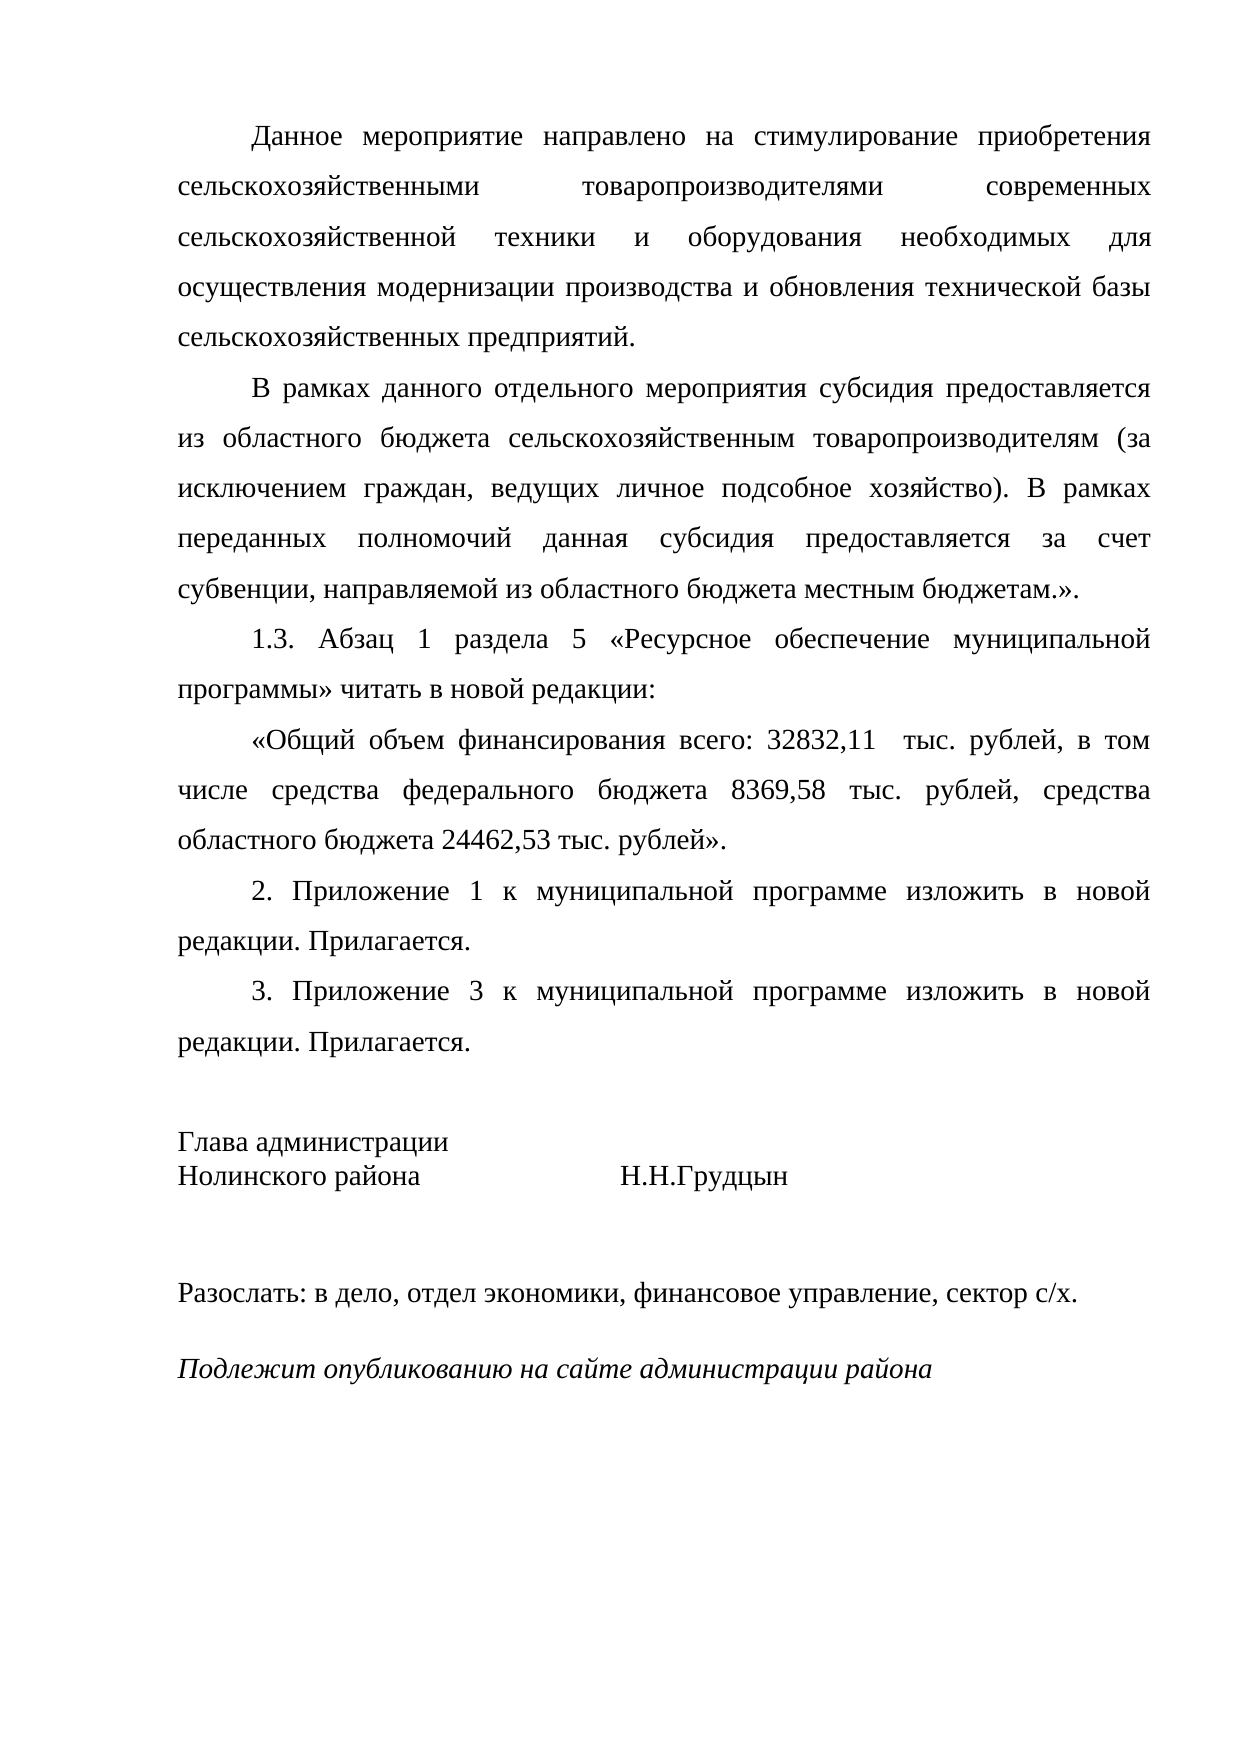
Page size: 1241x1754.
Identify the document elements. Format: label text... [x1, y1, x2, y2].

text Подлежит опубликованию на сайте администрации района [177, 1352, 1152, 1385]
text Глава администрации [177, 1124, 1152, 1158]
text В рамках данного отдельного мероприятия субсидия предоставляется из областного бюджета сельскохозяйственным товаропроизводителям (за исключением граждан, ведущих личное подсобное хозяйство). В рамках переданных полномочий данная субсидия предоставляется за счет субвенции, направляемой из областного бюджета местным бюджетам.». [177, 370, 1152, 604]
text 1.3. Абзац 1 раздела 5 «Ресурсное обеспечение муниципальной программы» читать в новой редакции: [177, 621, 1152, 705]
text Разослать: в дело, отдел экономики, финансовое управление, сектор с/х. [177, 1275, 1152, 1308]
text 3. Приложение 3 к муниципальной программе изложить в новой редакции. Прилагается. [177, 973, 1152, 1057]
text Данное мероприятие направлено на стимулирование приобретения сельскохозяйственными товаропроизводителями современных сельскохозяйственной техники и оборудования необходимых для осуществления модернизации производства и обновления технической базы сельскохозяйственных предприятий. [177, 118, 1152, 353]
text 2. Приложение 1 к муниципальной программе изложить в новой редакции. Прилагается. [177, 873, 1152, 957]
text «Общий объем финансирования всего: 32832,11 тыс. рублей, в том числе средства федерального бюджета 8369,58 тыс. рублей, средства областного бюджета 24462,53 тыс. рублей». [177, 722, 1152, 856]
text Нолинского района Н.Н.Грудцын [177, 1158, 1152, 1191]
